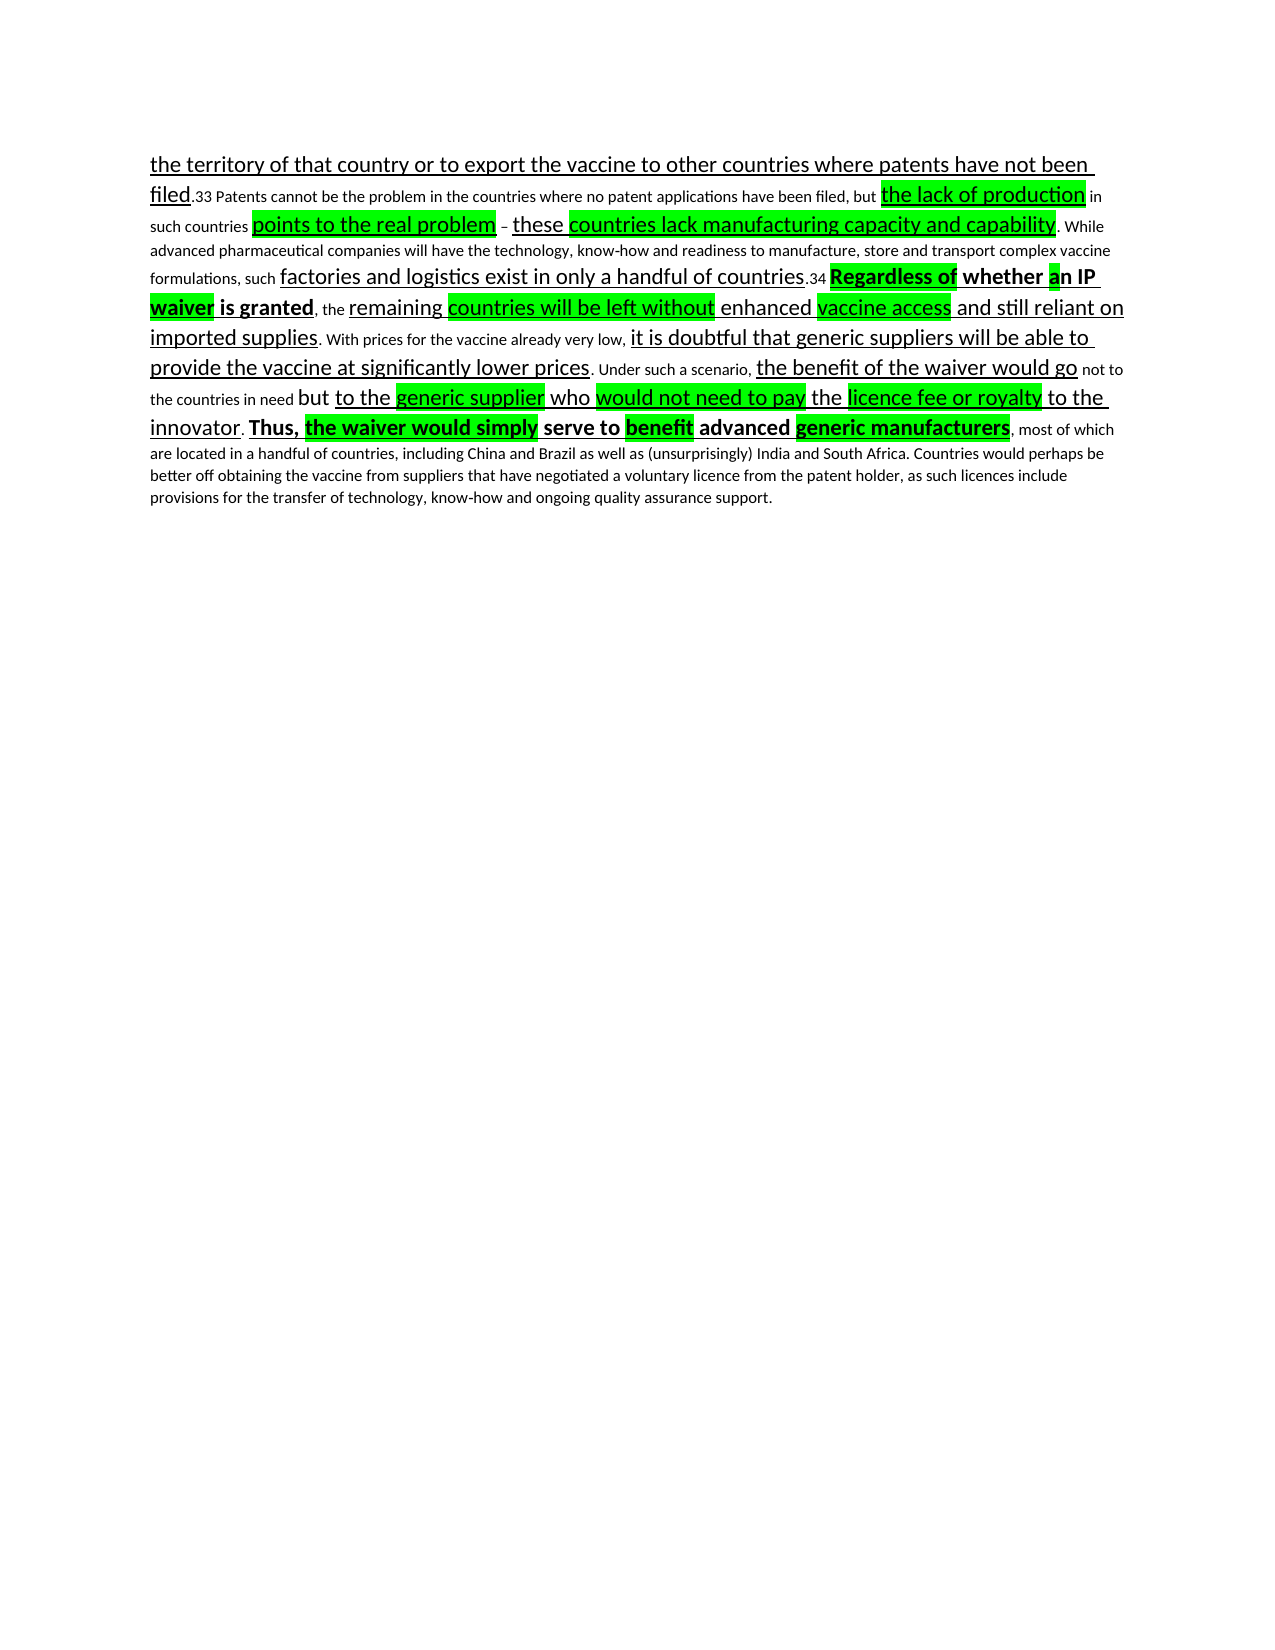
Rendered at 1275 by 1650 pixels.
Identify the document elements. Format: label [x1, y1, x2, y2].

text [150, 150, 1125, 507]
